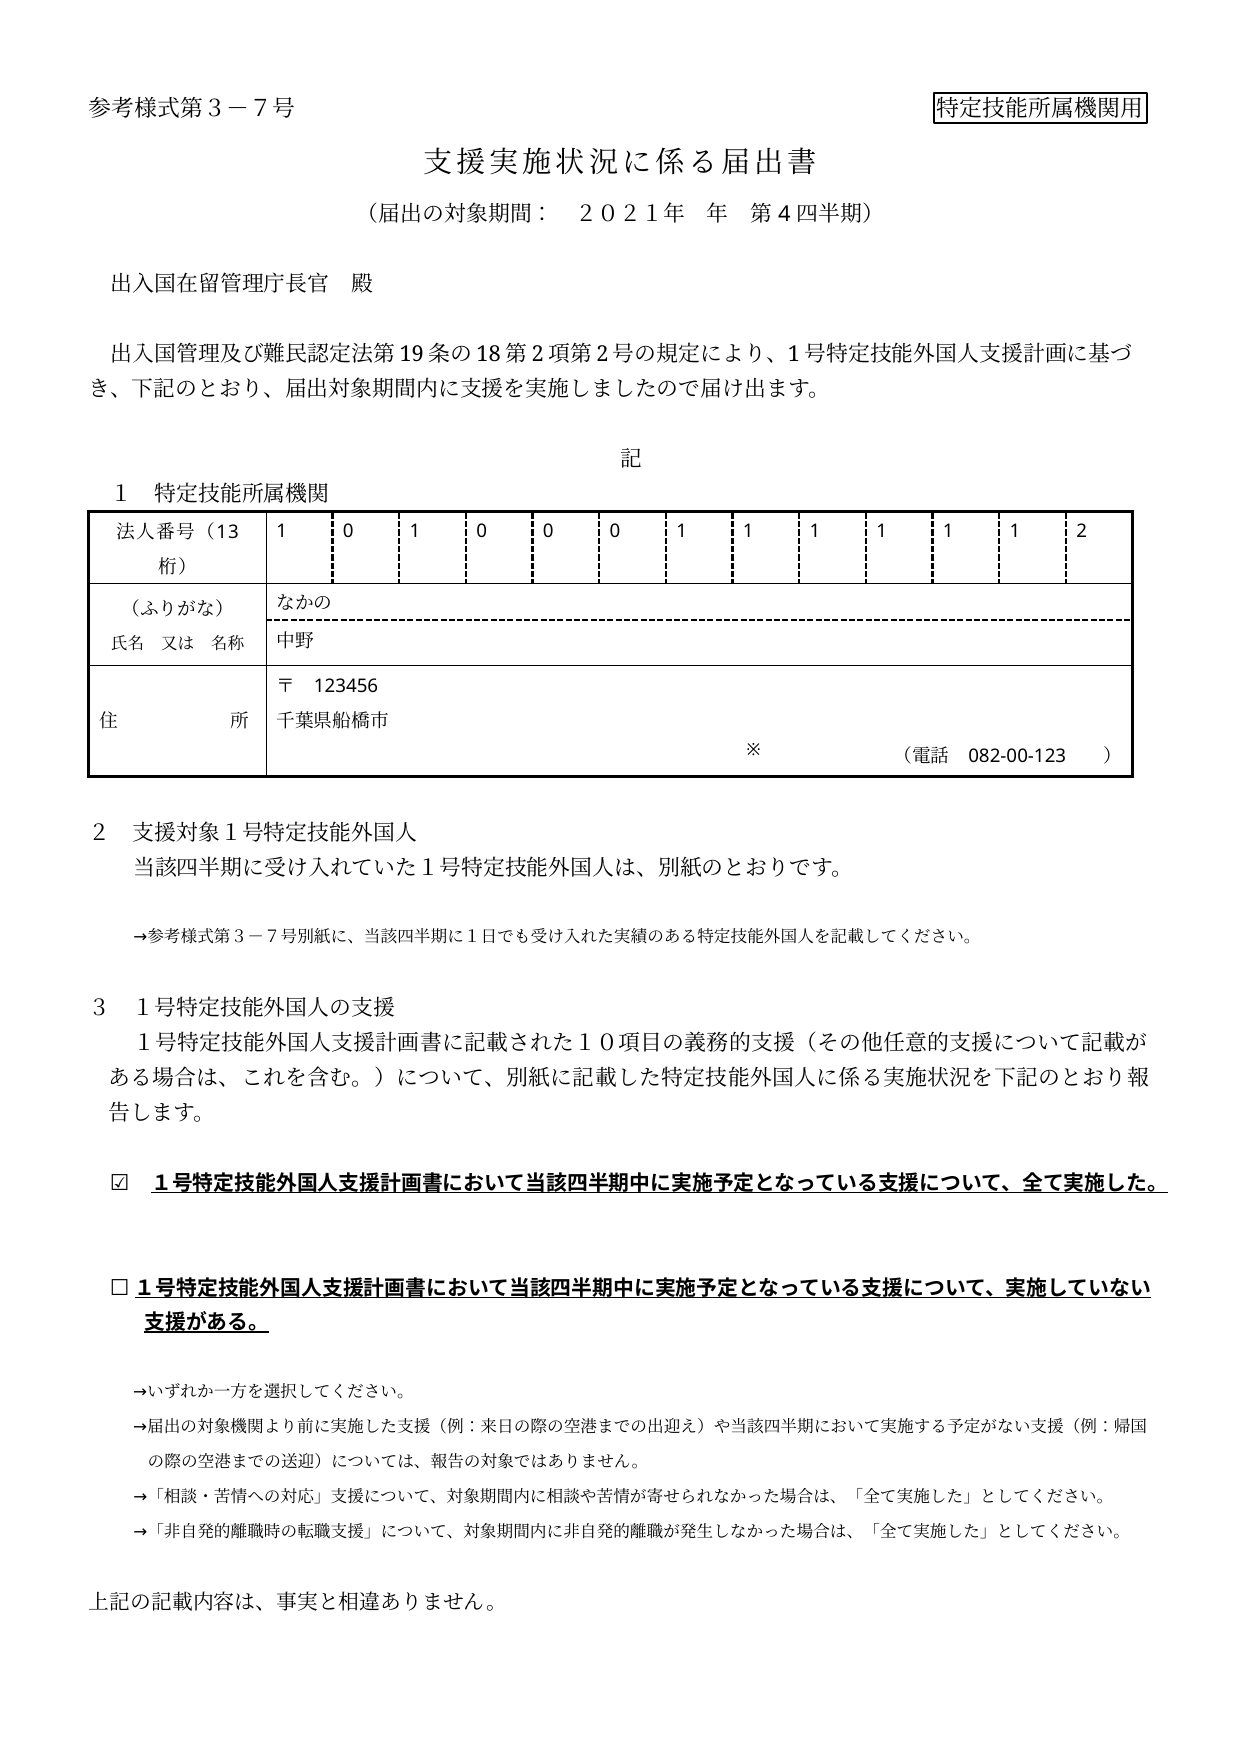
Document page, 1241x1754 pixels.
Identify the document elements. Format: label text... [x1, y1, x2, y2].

text 記 [111, 439, 1152, 474]
text （届出の対象期間： ２０２１年 年 第 4 四半期） [89, 194, 1152, 229]
table_cell なかの [267, 584, 1131, 619]
text 当該四半期に受け入れていた１号特定技能外国人は、別紙のとおりです。 [89, 848, 1152, 883]
table_header 0 [533, 513, 599, 583]
table_cell （ふりがな） 氏名 又は 名称 [90, 584, 266, 665]
text →いずれか一方を選択してください。 [133, 1373, 1152, 1408]
table_header 1 [866, 513, 932, 583]
table_header 0 [333, 513, 399, 583]
text ２ 支援対象１号特定技能外国人 [89, 813, 1152, 848]
text ３ １号特定技能外国人の支援 [89, 988, 1152, 1023]
table_header 1 [799, 513, 866, 583]
text ☑ １号特定技能外国人支援計画書において当該四半期中に実施予定となっている支援について、全て実施した。 [89, 1163, 1152, 1198]
text ☐ １号特定技能外国人支援計画書において当該四半期中に実施予定となっている支援について、実施していない支援がある。 [89, 1268, 1152, 1338]
text １号特定技能外国人支援計画書に記載された１０項目の義務的支援（その他任意的支援について記載がある場合は、これを含む。）について、別紙に記載した特定技能外国人に係る実施状況を下記のとおり報告します。 [108, 1023, 1152, 1128]
table_header 1 [999, 513, 1066, 583]
table_cell 〒 123456 千葉県船橋市 （電話 082-00-123 ） [267, 666, 1131, 775]
table_header 2 [1066, 513, 1131, 583]
text 参考様式第３－７号 特定技能所属機関用 [89, 89, 1152, 124]
text →参考様式第３－７号別紙に、当該四半期に１日でも受け入れた実績のある特定技能外国人を記載してください。 [89, 918, 1152, 953]
table_header 1 [666, 513, 732, 583]
text →「相談・苦情への対応」支援について、対象期間内に相談や苦情が寄せられなかった場合は、「全て実施した」としてください。 [133, 1478, 1152, 1513]
table_cell 中野 [267, 619, 1131, 665]
table_header 法人番号（13桁） [90, 513, 266, 583]
text １ 特定技能所属機関 [111, 474, 1152, 509]
table_header 1 [933, 513, 999, 583]
table_header 1 [267, 513, 332, 583]
text 出入国在留管理庁長官 殿 [89, 264, 1152, 299]
text →届出の対象機関より前に実施した支援（例：来日の際の空港までの出迎え）や当該四半期において実施する予定がない支援（例：帰国の際の空港までの送迎）については、報告の対象ではありません。 [133, 1408, 1152, 1478]
table_header 1 [399, 513, 466, 583]
table_header 0 [466, 513, 532, 583]
table_header 1 [733, 513, 799, 583]
text 上記の記載内容は、事実と相違ありません。 [89, 1583, 1152, 1618]
table_header 0 [599, 513, 666, 583]
text 出入国管理及び難民認定法第19条の18第2項第2号の規定により、1号特定技能外国人支援計画に基づき、下記のとおり、届出対象期間内に支援を実施しましたので届け出ます。 [89, 334, 1152, 404]
text →「非自発的離職時の転職支援」について、対象期間内に非自発的離職が発生しなかった場合は、「全て実施した」としてください。 [133, 1513, 1152, 1548]
table_cell 住 所 [90, 666, 266, 775]
text 支援実施状況に係る届出書 [89, 124, 1152, 194]
